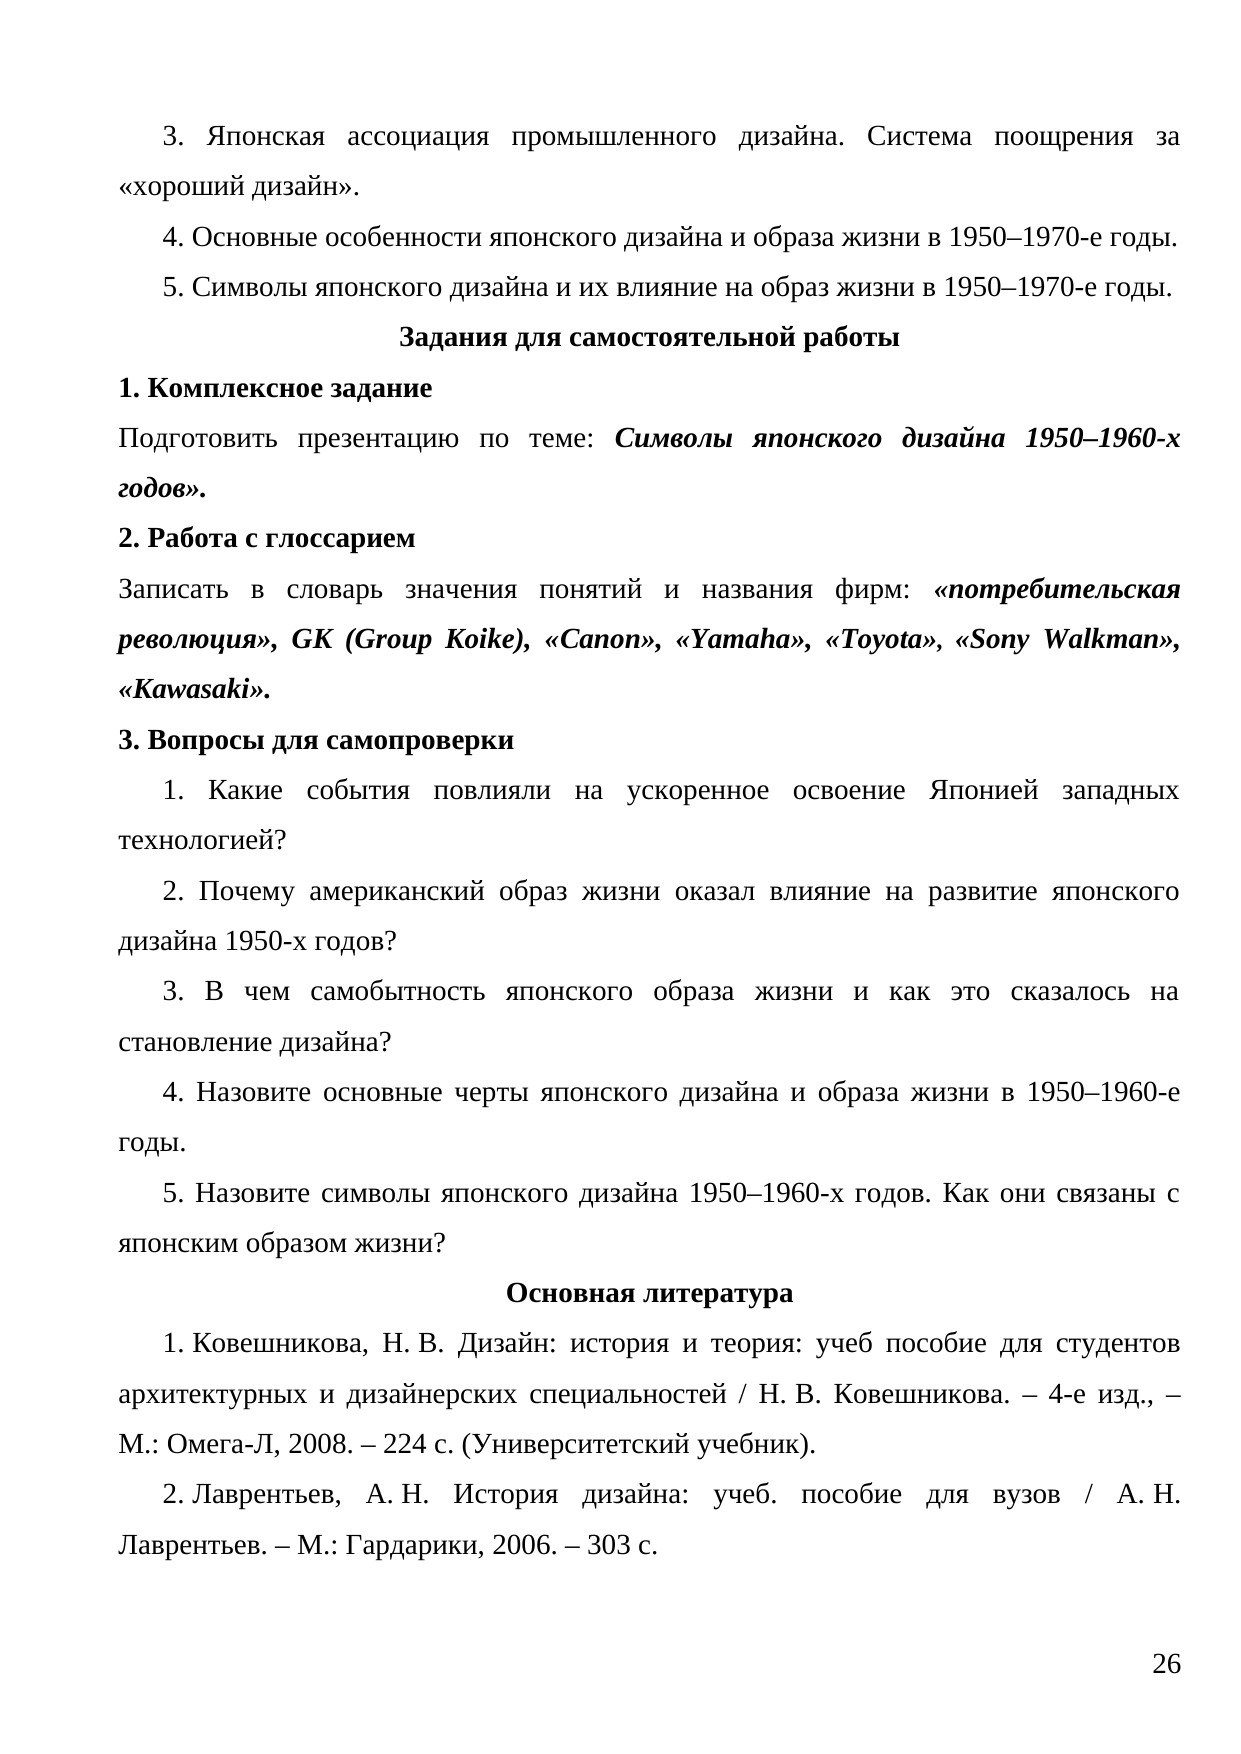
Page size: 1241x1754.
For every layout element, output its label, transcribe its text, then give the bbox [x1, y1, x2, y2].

text Задания для самостоятельной работы [118, 319, 1181, 353]
text Основная литература [118, 1275, 1181, 1309]
list Ковешникова, Н. В. Дизайн: история и теория: учеб пособие для студентов архитектурных и дизайнерских специальностей / Н. В. Ковешникова. – 4-е изд., – М.: Омега-Л, 2008. – 224 с. (Университетский учебник). [118, 1326, 1181, 1460]
text 3. Японская ассоциация промышленного дизайна. Система поощрения за «хороший дизайн». [118, 118, 1181, 202]
text Записать в словарь значения понятий и названия фирм: «потребительская революция», GK (Group Koike), «Canon», «Yamaha», «Toyota», «Sony Walkman», «Kawasaki». [118, 571, 1181, 705]
text 1. Комплексное задание [118, 370, 1181, 403]
text 5. Назовите символы японского дизайна 1950–1960-х годов. Как они связаны с японским образом жизни? [118, 1175, 1181, 1258]
list Лаврентьев, А. Н. История дизайна: учеб. пособие для вузов / А. Н. Лаврентьев. – М.: Гардарики, 2006. – 303 с. [118, 1477, 1181, 1560]
text 2. Работа с глоссарием [118, 521, 1181, 554]
text 4. Основные особенности японского дизайна и образа жизни в 1950–1970-е годы. [118, 219, 1181, 252]
text 1. Какие события повлияли на ускоренное освоение Японией западных технологией? [118, 772, 1181, 856]
text 2. Почему американский образ жизни оказал влияние на развитие японского дизайна 1950-х годов? [118, 873, 1181, 957]
text 3. Вопросы для самопроверки [118, 722, 1181, 755]
text 4. Назовите основные черты японского дизайна и образа жизни в 1950–1960-е годы. [118, 1074, 1181, 1158]
text Подготовить презентацию по теме: Символы японского дизайна 1950–1960-х годов». [118, 420, 1181, 504]
text 3. В чем самобытность японского образа жизни и как это сказалось на становление дизайна? [118, 973, 1181, 1057]
text 5. Символы японского дизайна и их влияние на образ жизни в 1950–1970-е годы. [118, 269, 1181, 303]
